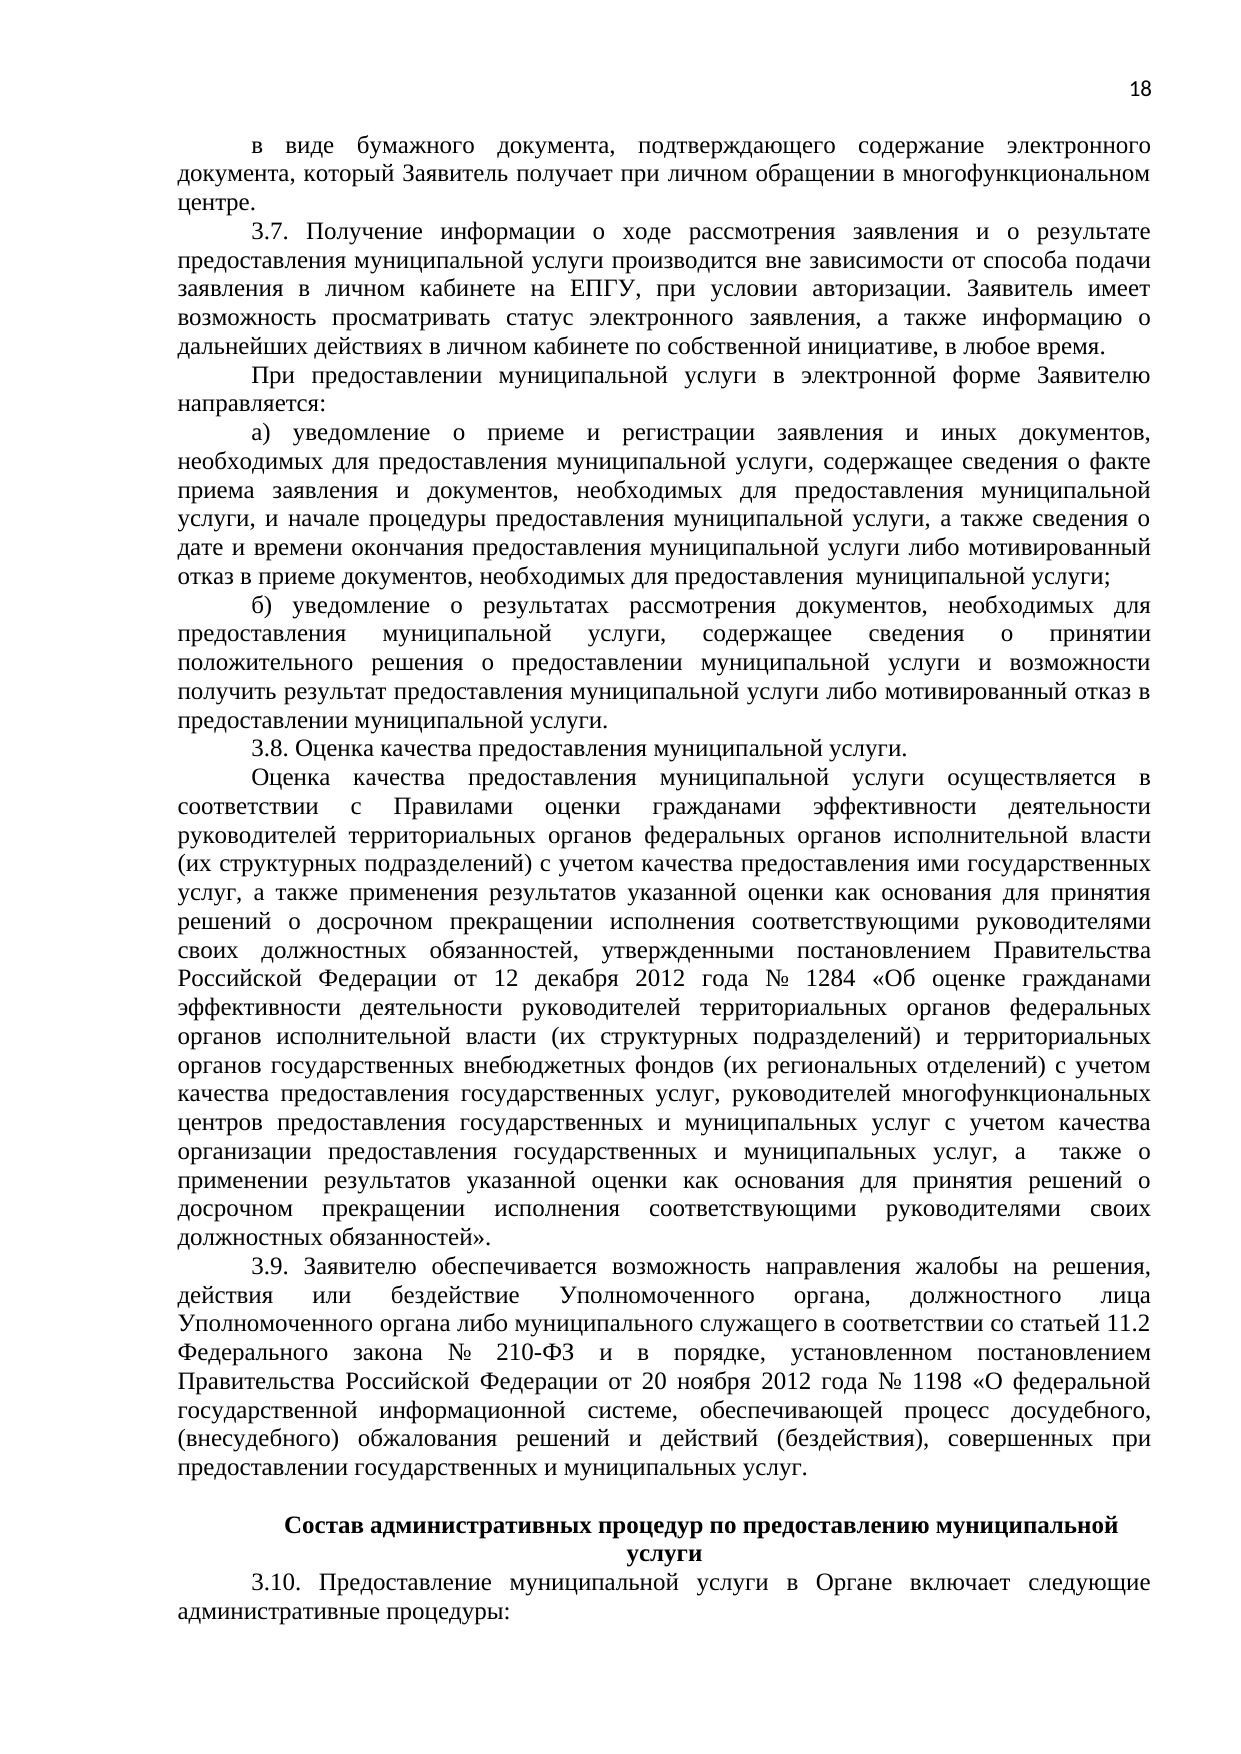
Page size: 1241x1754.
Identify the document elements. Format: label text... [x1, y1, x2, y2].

text При предоставлении муниципальной услуги в электронной форме Заявителю направляется: [177, 360, 1152, 417]
text а) уведомление о приеме и регистрации заявления и иных документов, необходимых для предоставления муниципальной услуги, содержащее сведения о факте приема заявления и документов, необходимых для предоставления муниципальной услуги, и начале процедуры предоставления муниципальной услуги, а также сведения о дате и времени окончания предоставления муниципальной услуги либо мотивированный отказ в приеме документов, необходимых для предоставления муниципальной услуги; [177, 417, 1152, 590]
text Оценка качества предоставления муниципальной услуги осуществляется в соответствии с Правилами оценки гражданами эффективности деятельности руководителей территориальных органов федеральных органов исполнительной власти (их структурных подразделений) с учетом качества предоставления ими государственных услуг, а также применения результатов указанной оценки как основания для принятия решений о досрочном прекращении исполнения соответствующими руководителями своих должностных обязанностей, утвержденными постановлением Правительства Российской Федерации от 12 декабря 2012 года № 1284 «Об оценке гражданами эффективности деятельности руководителей территориальных органов федеральных органов исполнительной власти (их структурных подразделений) и территориальных органов государственных внебюджетных фондов (их региональных отделений) с учетом качества предоставления государственных услуг, руководителей многофункциональных центров предоставления государственных и муниципальных услуг с учетом качества организации предоставления государственных и муниципальных услуг, а также о применении результатов указанной оценки как основания для принятия решений о досрочном прекращении исполнения соответствующими руководителями своих должностных обязанностей». [177, 762, 1152, 1251]
text Состав административных процедур по предоставлению муниципальной услуги [177, 1510, 1152, 1567]
text 3.7. Получение информации о ходе рассмотрения заявления и о результате предоставления муниципальной услуги производится вне зависимости от способа подачи заявления в личном кабинете на ЕПГУ, при условии авторизации. Заявитель имеет возможность просматривать статус электронного заявления, а также информацию о дальнейших действиях в личном кабинете по собственной инициативе, в любое время. [177, 216, 1152, 360]
text б) уведомление о результатах рассмотрения документов, необходимых для предоставления муниципальной услуги, содержащее сведения о принятии положительного решения о предоставлении муниципальной услуги и возможности получить результат предоставления муниципальной услуги либо мотивированный отказ в предоставлении муниципальной услуги. [177, 590, 1152, 733]
text 3.9. Заявителю обеспечивается возможность направления жалобы на решения, действия или бездействие Уполномоченного органа, должностного лица Уполномоченного органа либо муниципального служащего в соответствии со статьей 11.2 Федерального закона № 210-ФЗ и в порядке, установленном постановлением Правительства Российской Федерации от 20 ноября 2012 года № 1198 «О федеральной государственной информационной системе, обеспечивающей процесс досудебного, (внесудебного) обжалования решений и действий (бездействия), совершенных при предоставлении государственных и муниципальных услуг. [177, 1251, 1152, 1481]
text 3.8. Оценка качества предоставления муниципальной услуги. [177, 733, 1152, 762]
text 3.10. Предоставление муниципальной услуги в Органе включает следующие административные процедуры: [177, 1567, 1152, 1625]
text в виде бумажного документа, подтверждающего содержание электронного документа, который Заявитель получает при личном обращении в многофункциональном центре. [177, 130, 1152, 216]
